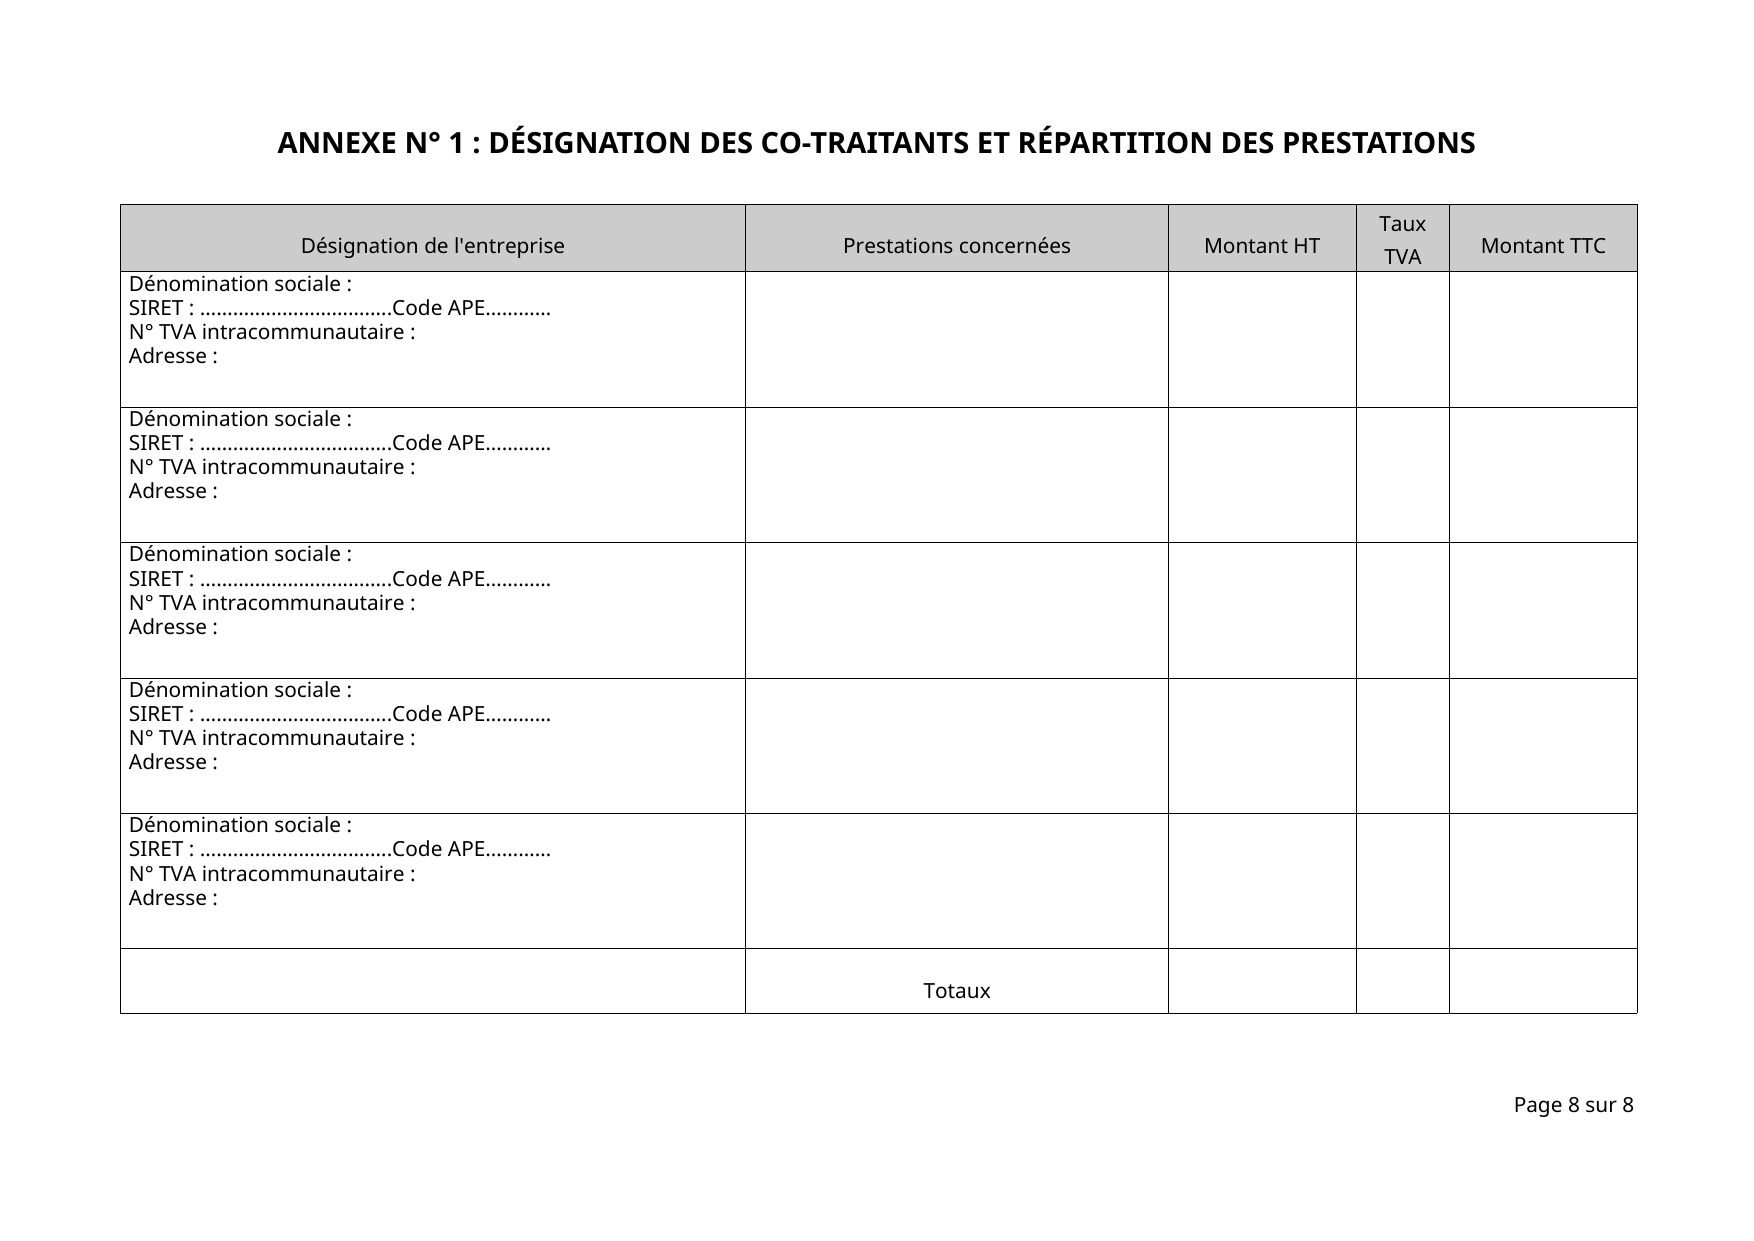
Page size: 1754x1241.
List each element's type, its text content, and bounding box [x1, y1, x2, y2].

table_cell [746, 543, 1168, 677]
table_cell [1357, 543, 1449, 677]
table_cell [746, 408, 1168, 542]
table_cell Dénomination sociale : SIRET : ………………………….….Code APE………… N° TVA intracommunautaire : Adresse : [121, 408, 745, 542]
table_cell [1450, 814, 1637, 948]
table_cell [1357, 949, 1449, 1013]
table_cell [1169, 679, 1356, 813]
table_header Taux TVA [1357, 205, 1449, 271]
table_cell Dénomination sociale : SIRET : ………………………….….Code APE………… N° TVA intracommunautaire : Adresse : [121, 814, 745, 948]
table_cell Dénomination sociale : SIRET : ………………………….….Code APE………… N° TVA intracommunautaire : Adresse : [121, 679, 745, 813]
table_cell Totaux [746, 949, 1168, 1013]
table_cell [1169, 543, 1356, 677]
table_cell [1450, 949, 1637, 1013]
table_cell [746, 814, 1168, 948]
table_cell [1450, 272, 1637, 407]
table_header Montant HT [1169, 205, 1356, 271]
table_header Désignation de l'entreprise [121, 205, 745, 271]
table_cell [1169, 814, 1356, 948]
table_cell [746, 272, 1168, 407]
table_cell [1357, 814, 1449, 948]
subtitle ANNEXE N° 1 : DÉSIGNATION DES CO-TRAITANTS ET RÉPARTITION DES PRESTATIONS [120, 122, 1634, 162]
table_cell Dénomination sociale : SIRET : ………………………….….Code APE………… N° TVA intracommunautaire : Adresse : [121, 543, 745, 677]
table_cell [746, 679, 1168, 813]
table_cell [1450, 408, 1637, 542]
table_cell [1357, 272, 1449, 407]
table_cell [1169, 949, 1356, 1013]
table_cell [1169, 272, 1356, 407]
table_cell [1450, 543, 1637, 677]
table_cell [1450, 679, 1637, 813]
table_cell [1357, 408, 1449, 542]
table_cell [1169, 408, 1356, 542]
table_cell [121, 949, 745, 1013]
table_header Prestations concernées [746, 205, 1168, 271]
table_cell Dénomination sociale : SIRET : ………………………….….Code APE………… N° TVA intracommunautaire : Adresse : [121, 272, 745, 407]
table_header Montant TTC [1450, 205, 1637, 271]
table_cell [1357, 679, 1449, 813]
